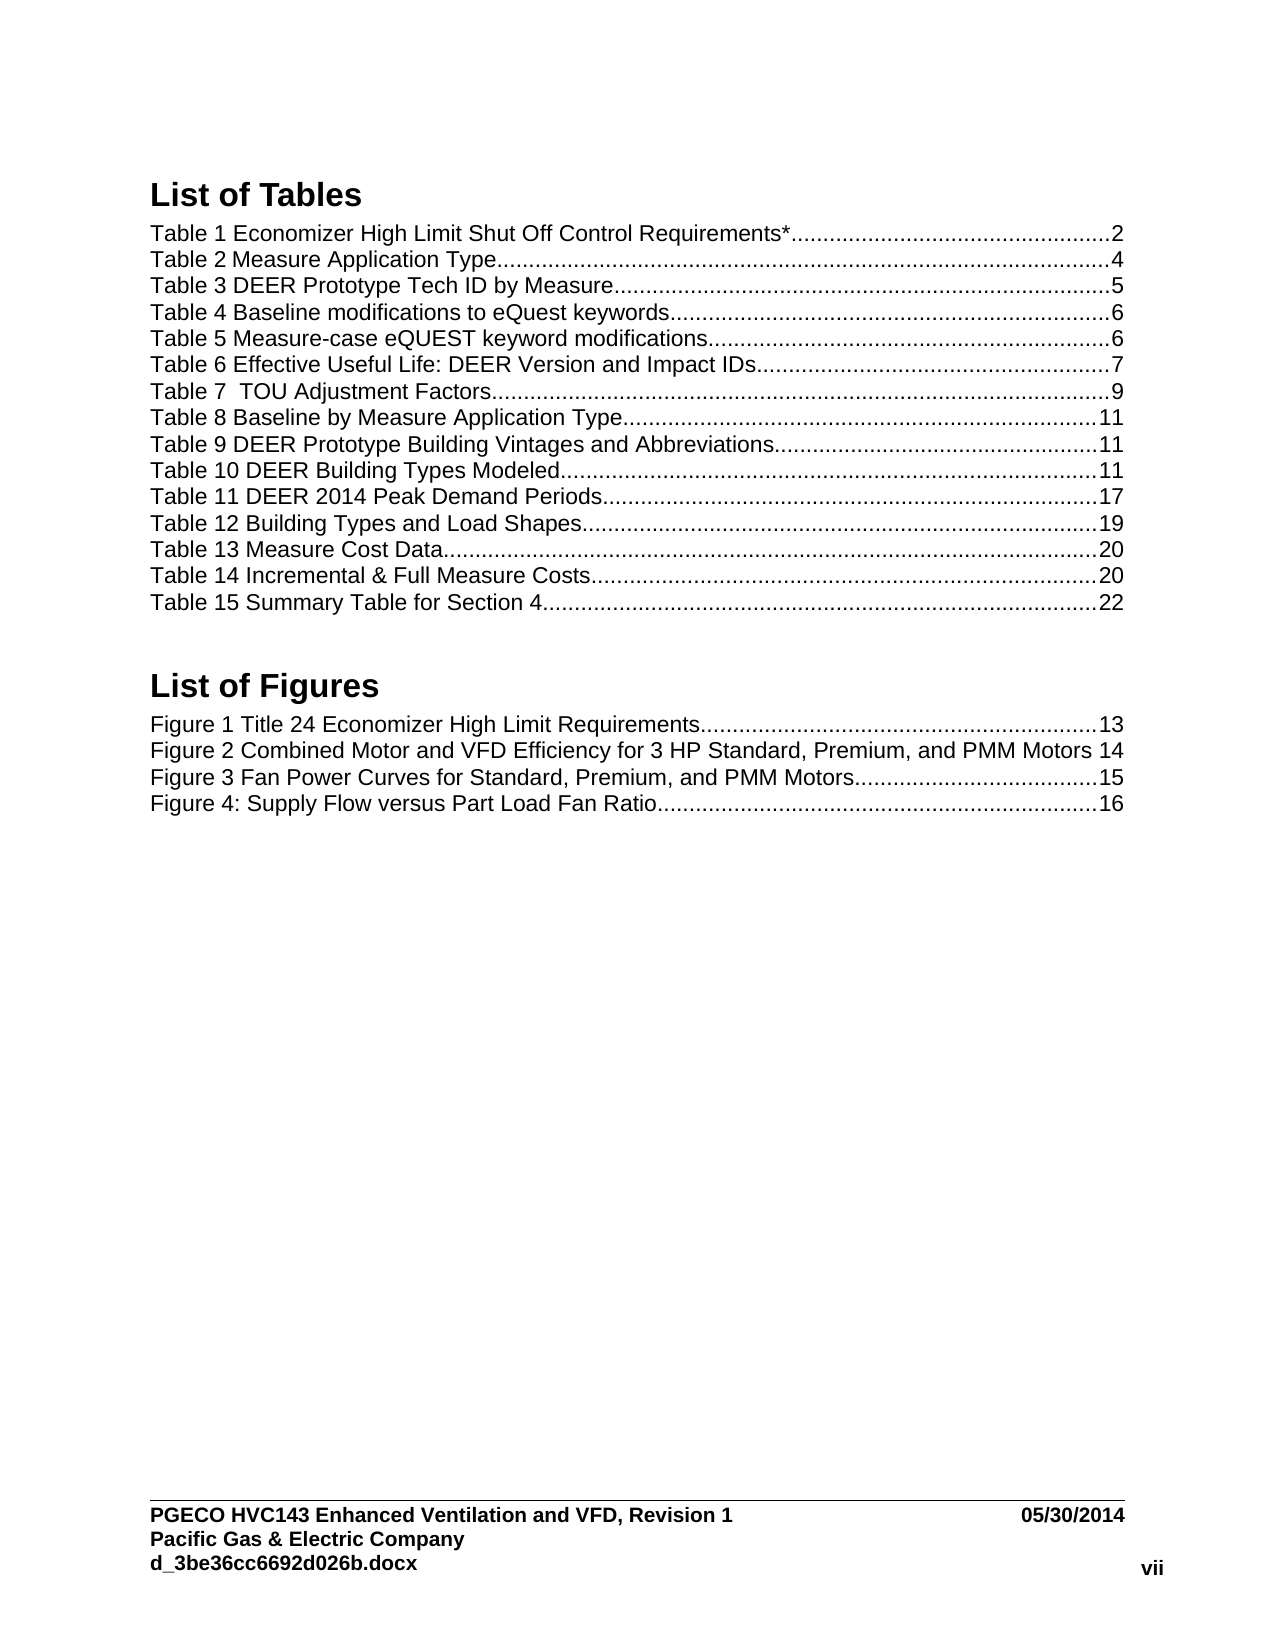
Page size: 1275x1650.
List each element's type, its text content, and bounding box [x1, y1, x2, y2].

text Table 10 DEER Building Types Modeled 11 [150, 457, 1125, 483]
text Table 7 TOU Adjustment Factors 9 [150, 378, 1125, 404]
text Figure 3 Fan Power Curves for Standard, Premium, and PMM Motors 15 [150, 764, 1125, 790]
text Table 2 Measure Application Type 4 [150, 246, 1125, 272]
text Figure 1 Title 24 Economizer High Limit Requirements 13 [150, 711, 1125, 737]
text Table 8 Baseline by Measure Application Type 11 [150, 404, 1125, 431]
subtitle List of Tables [150, 175, 1125, 213]
subtitle List of Figures [150, 666, 1125, 705]
text Table 4 Baseline modifications to eQuest keywords 6 [150, 299, 1125, 325]
text Table 11 DEER 2014 Peak Demand Periods 17 [150, 483, 1125, 509]
text Table 5 Measure-case eQUEST keyword modifications 6 [150, 325, 1125, 351]
text Figure 4: Supply Flow versus Part Load Fan Ratio 16 [150, 790, 1125, 816]
text Table 3 DEER Prototype Tech ID by Measure 5 [150, 272, 1125, 299]
text Table 13 Measure Cost Data 20 [150, 536, 1125, 562]
text Figure 2 Combined Motor and VFD Efficiency for 3 HP Standard, Premium, and PMM Motors 14 [150, 737, 1125, 764]
text Table 14 Incremental & Full Measure Costs 20 [150, 562, 1125, 589]
text Table 1 Economizer High Limit Shut Off Control Requirements* 2 [150, 220, 1125, 246]
text Table 12 Building Types and Load Shapes 19 [150, 509, 1125, 536]
text Table 9 DEER Prototype Building Vintages and Abbreviations 11 [150, 431, 1125, 457]
text Table 15 Summary Table for Section 4 22 [150, 589, 1125, 615]
text Table 6 Effective Useful Life: DEER Version and Impact IDs 7 [150, 351, 1125, 378]
